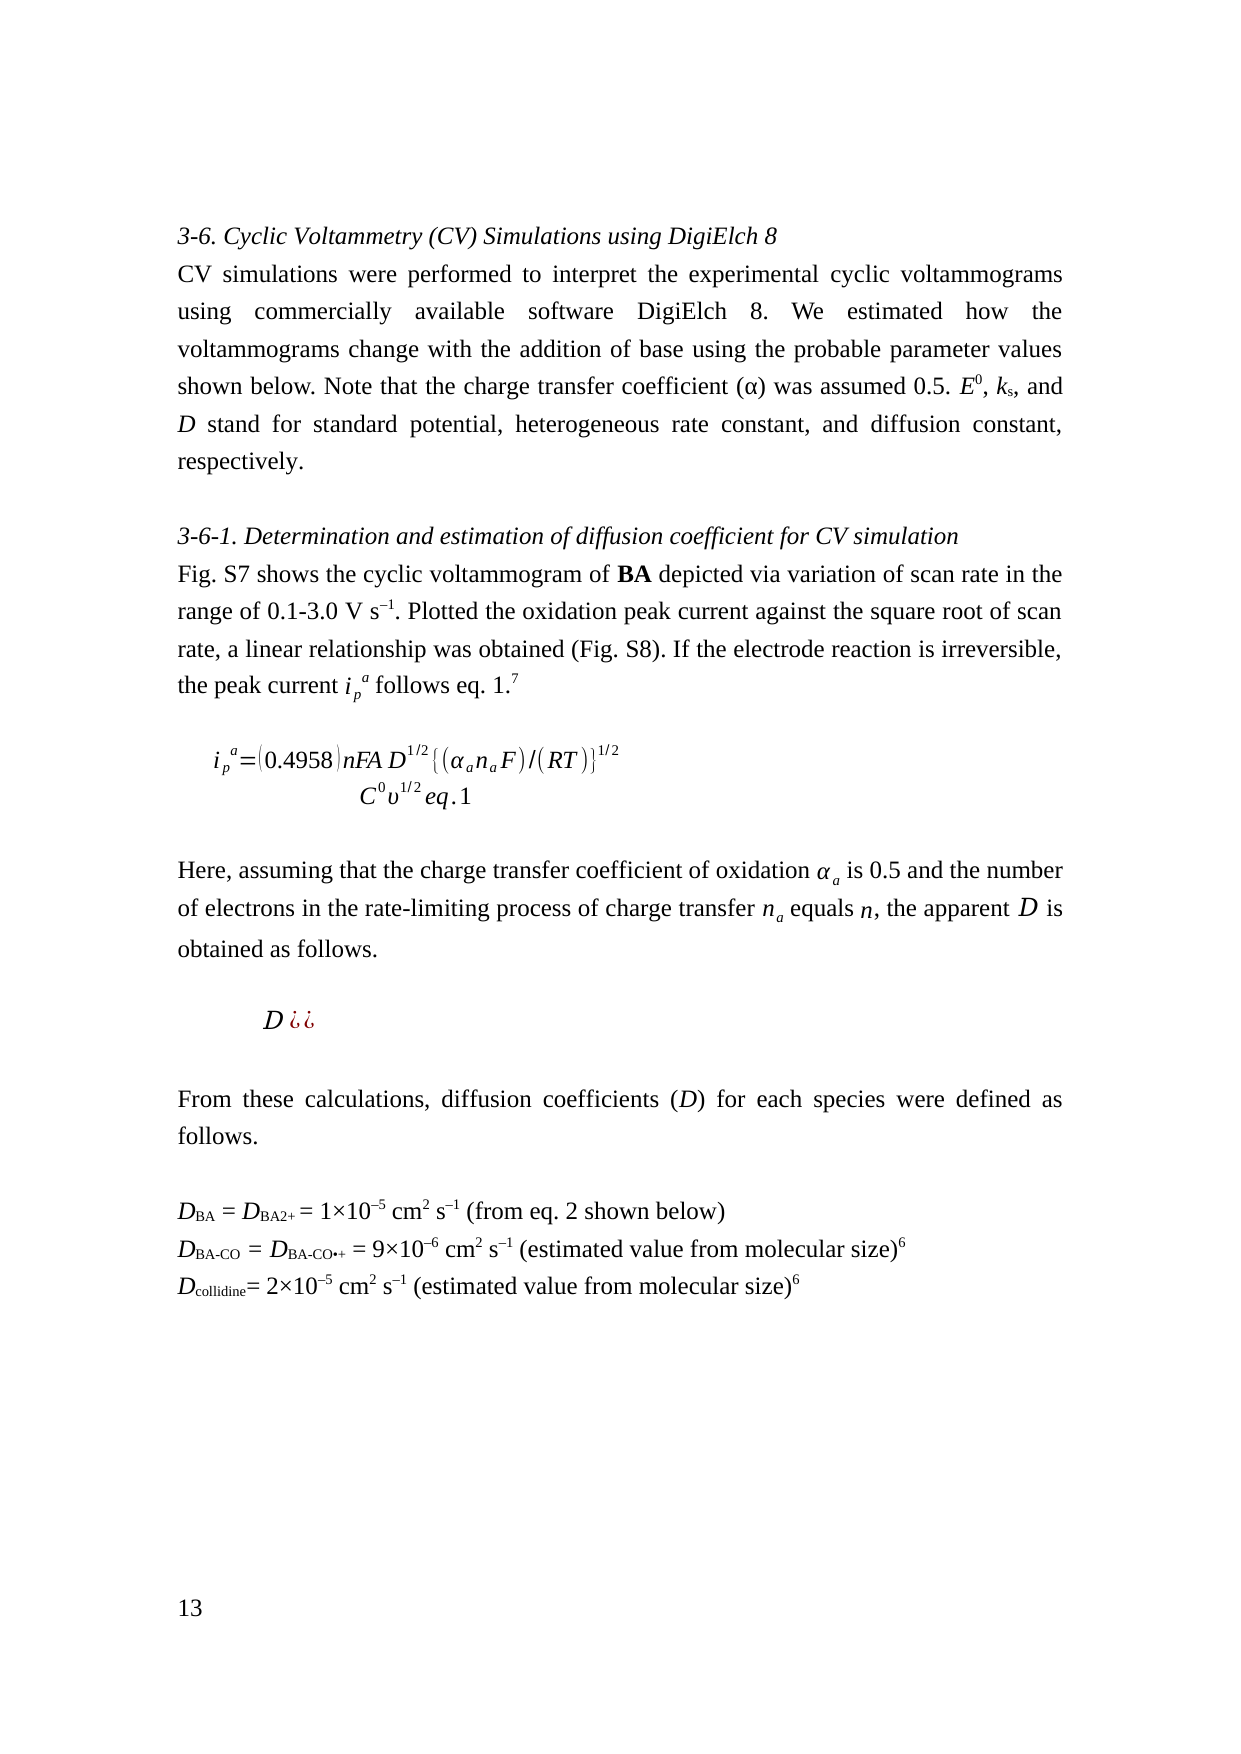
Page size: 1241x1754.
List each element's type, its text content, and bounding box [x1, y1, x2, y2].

text DBA = DBA2+ = 1×10–5 cm2 s–1 (from eq. 2 shown below) [177, 1192, 1063, 1229]
text Dcollidine= 2×10–5 cm2 s–1 (estimated value from molecular size) [177, 1267, 1063, 1304]
text Fig. S7 shows the cyclic voltammogram of BA depicted via variation of scan rate in the range of 0.1-3.0 V s–1. Plotted the oxidation peak current against the square root of scan rate, a linear relationship was obtained (Fig. S8). If the electrode reaction is irreversible, the peak current follows eq. 1. [177, 554, 1063, 704]
text 3-6-1. Determination and estimation of diffusion coefficient for CV simulation [177, 517, 1063, 554]
text Here, assuming that the charge transfer coefficient of oxidation is 0.5 and the number of electrons in the rate-limiting process of charge transfer equals , the apparent 𝐷 is obtained as follows. [177, 854, 1063, 967]
text From these calculations, diffusion coefficients (D) for each species were defined as follows. [177, 1079, 1063, 1154]
text DBA-CO = DBA-CO•+ = 9×10–6 cm2 s–1 (estimated value from molecular size) [177, 1229, 1063, 1267]
text CV simulations were performed to interpret the experimental cyclic voltammograms using commercially available software DigiElch 8. We estimated how the voltammograms change with the addition of base using the probable parameter values shown below. Note that the charge transfer coefficient (α) was assumed 0.5. E0, ks, and D stand for standard potential, heterogeneous rate constant, and diffusion constant, respectively. [177, 254, 1063, 479]
text 3-6. Cyclic Voltammetry (CV) Simulations using DigiElch 8 [177, 217, 1063, 254]
